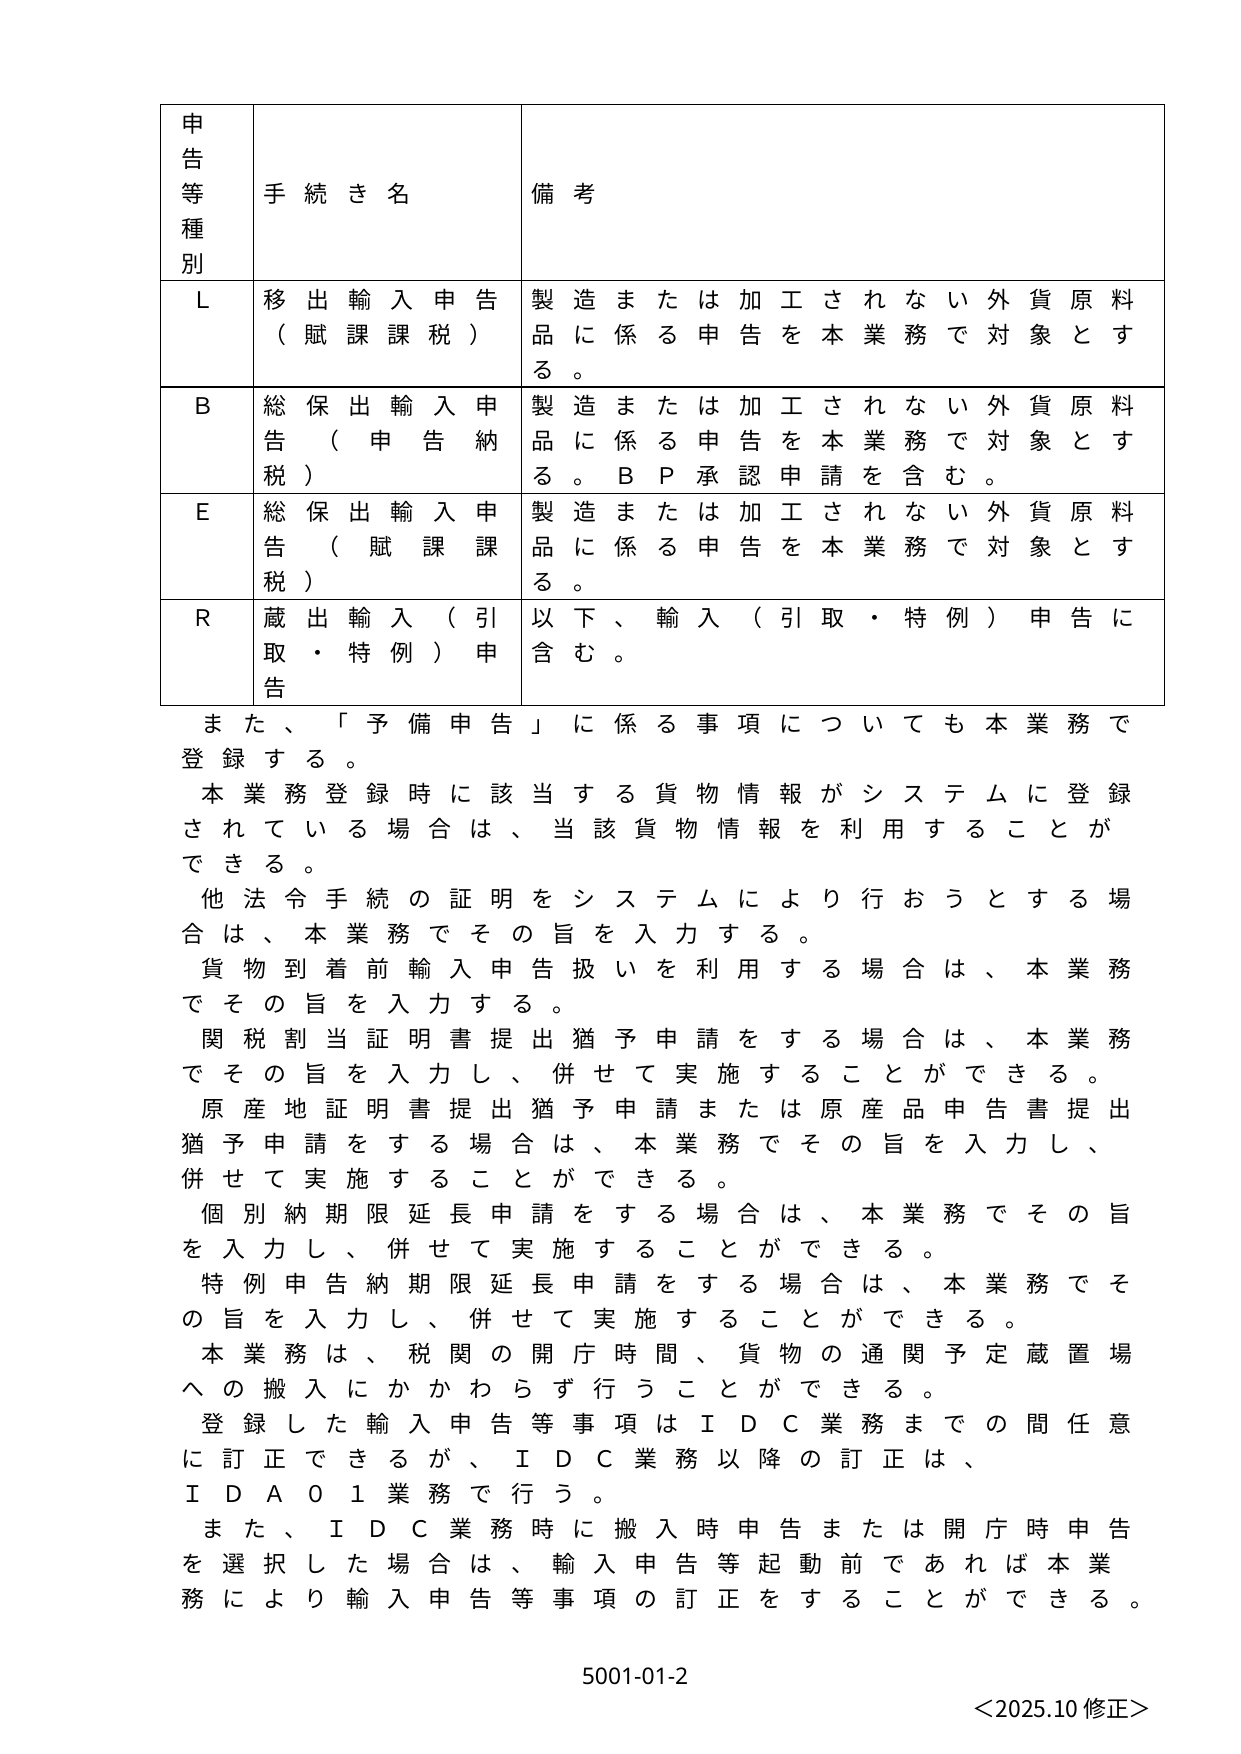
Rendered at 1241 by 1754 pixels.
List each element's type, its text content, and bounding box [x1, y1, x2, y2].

table_cell 蔵出輸入（引取・特例）申告 [254, 600, 521, 704]
table_cell Ｌ [161, 281, 253, 386]
table_cell Ｅ [161, 494, 253, 598]
text 登録した輸入申告等事項はＩＤＣ業務までの間任意に訂正できるが、ＩＤＣ業務以降の訂正は、 ＩＤＡ０１業務で行う。 [161, 1406, 1150, 1511]
table_header 備考 [522, 105, 1164, 280]
table_cell 製造または加工されない外貨原料品に係る申告を本業務で対象とする。 [522, 281, 1164, 386]
text また、ＩＤＣ業務時に搬入時申告または開庁時申告を選択した場合は、輸入申告等起動前であれば本業務により輸入申告等事項の訂正をすることができる。 [161, 1511, 1150, 1616]
text 本業務は、税関の開庁時間、貨物の通関予定蔵置場への搬入にかかわらず行うことができる。 [161, 1336, 1150, 1406]
table_header 申告等 種別 [161, 105, 253, 280]
text また、「予備申告」に係る事項についても本業務で登録する。 [161, 706, 1150, 776]
text 本業務登録時に該当する貨物情報がシステムに登録されている場合は、当該貨物情報を利用することができる。 [161, 776, 1150, 881]
text 関税割当証明書提出猶予申請をする場合は、本業務でその旨を入力し、併せて実施することができる。 [161, 1021, 1150, 1091]
table_header 手続き名 [254, 105, 521, 280]
text 個別納期限延長申請をする場合は、本業務でその旨を入力し、併せて実施することができる。 [161, 1196, 1150, 1266]
text 他法令手続の証明をシステムにより行おうとする場合は、本業務でその旨を入力する。 [161, 881, 1150, 951]
table_cell 製造または加工されない外貨原料品に係る申告を本業務で対象とする。 [522, 494, 1164, 598]
table_cell 以下、輸入（引取・特例）申告に含む。 [522, 600, 1164, 704]
text 貨物到着前輸入申告扱いを利用する場合は、本業務でその旨を入力する。 [161, 951, 1150, 1021]
table_cell Ｂ [161, 388, 253, 492]
text 原産地証明書提出猶予申請または原産品申告書提出猶予申請をする場合は、本業務でその旨を入力し、併せて実施することができる。 [161, 1091, 1150, 1196]
table_cell 総保出輸入申告（賦課課税） [254, 494, 521, 598]
table_cell Ｒ [161, 600, 253, 704]
table_cell 移出輸入申告（賦課課税） [254, 281, 521, 386]
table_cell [522, 388, 1164, 492]
text 特例申告納期限延長申請をする場合は、本業務でその旨を入力し、併せて実施することができる。 [161, 1266, 1150, 1336]
table_cell 総保出輸入申告（申告納税） [254, 388, 521, 492]
